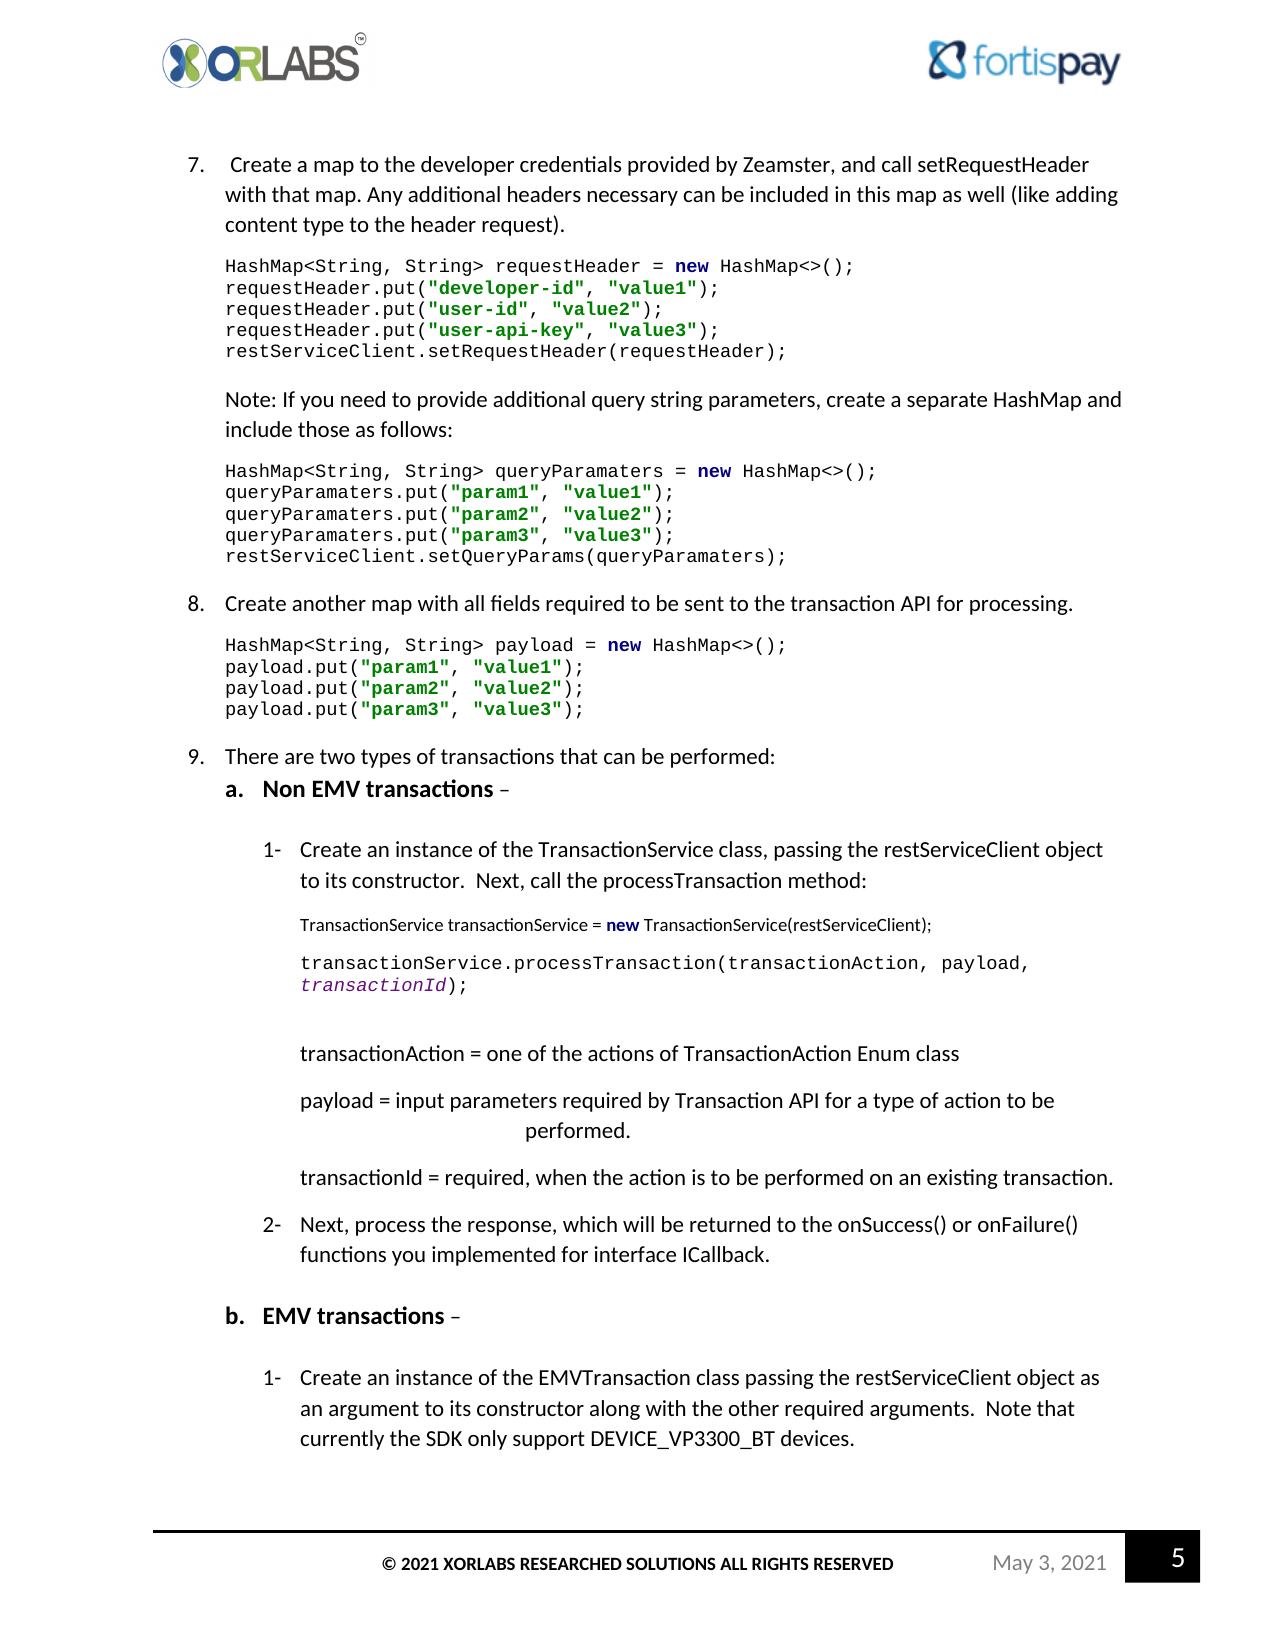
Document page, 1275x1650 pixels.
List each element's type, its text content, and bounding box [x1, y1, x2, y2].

text HashMap<String, String> queryParamaters = new HashMap<>(); queryParamaters.put("param1", "value1"); queryParamaters.put("param2", "value2"); queryParamaters.put("param3", "value3"); restServiceClient.setQueryParams(queryParamaters); [225, 462, 1125, 568]
text Note: If you need to provide additional query string parameters, create a separate HashMap and include those as follows: [225, 385, 1125, 443]
list There are two types of transactions that can be performed: [187, 742, 1125, 771]
text HashMap<String, String> payload = new HashMap<>(); payload.put("param1", "value1"); payload.put("param2", "value2"); payload.put("param3", "value3"); [225, 636, 1125, 721]
text payload = input parameters required by Transaction API for a type of action to be performed. [300, 1086, 1125, 1144]
list Non EMV transactions – [225, 773, 1125, 833]
list Create a map to the developer credentials provided by Zeamster, and call setRequestHeader with that map. Any additional headers necessary can be included in this map as well (like adding content type to the header request). [187, 150, 1125, 238]
list Next, process the response, which will be returned to the onSuccess() or onFailure() functions you implemented for interface ICallback. [262, 1210, 1125, 1298]
picture [925, 35, 1125, 91]
list Create an instance of the EMVTransaction class passing the restServiceClient object as an argument to its constructor along with the other required arguments. Note that currently the SDK only support DEVICE_VP3300_BT devices. [262, 1363, 1125, 1452]
text transactionService.processTransaction(transactionAction, payload, transactionId); [300, 954, 1125, 997]
text TransactionService transactionService = new TransactionService(restServiceClient); [300, 913, 1125, 936]
list Create an instance of the TransactionService class, passing the restServiceClient object to its constructor. Next, call the processTransaction method: [262, 836, 1125, 894]
list Create another map with all fields required to be sent to the transaction API for processing. [187, 589, 1125, 617]
list EMV transactions – [225, 1301, 1125, 1361]
text transactionAction = one of the actions of TransactionAction Enum class [300, 1039, 1125, 1067]
picture [150, 29, 376, 90]
text HashMap<String, String> requestHeader = new HashMap<>(); requestHeader.put("developer-id", "value1"); requestHeader.put("user-id", "value2"); requestHeader.put("user-api-key", "value3"); restServiceClient.setRequestHeader(requestHeader); [225, 257, 1125, 363]
text transactionId = required, when the action is to be performed on an existing transaction. [300, 1163, 1125, 1191]
